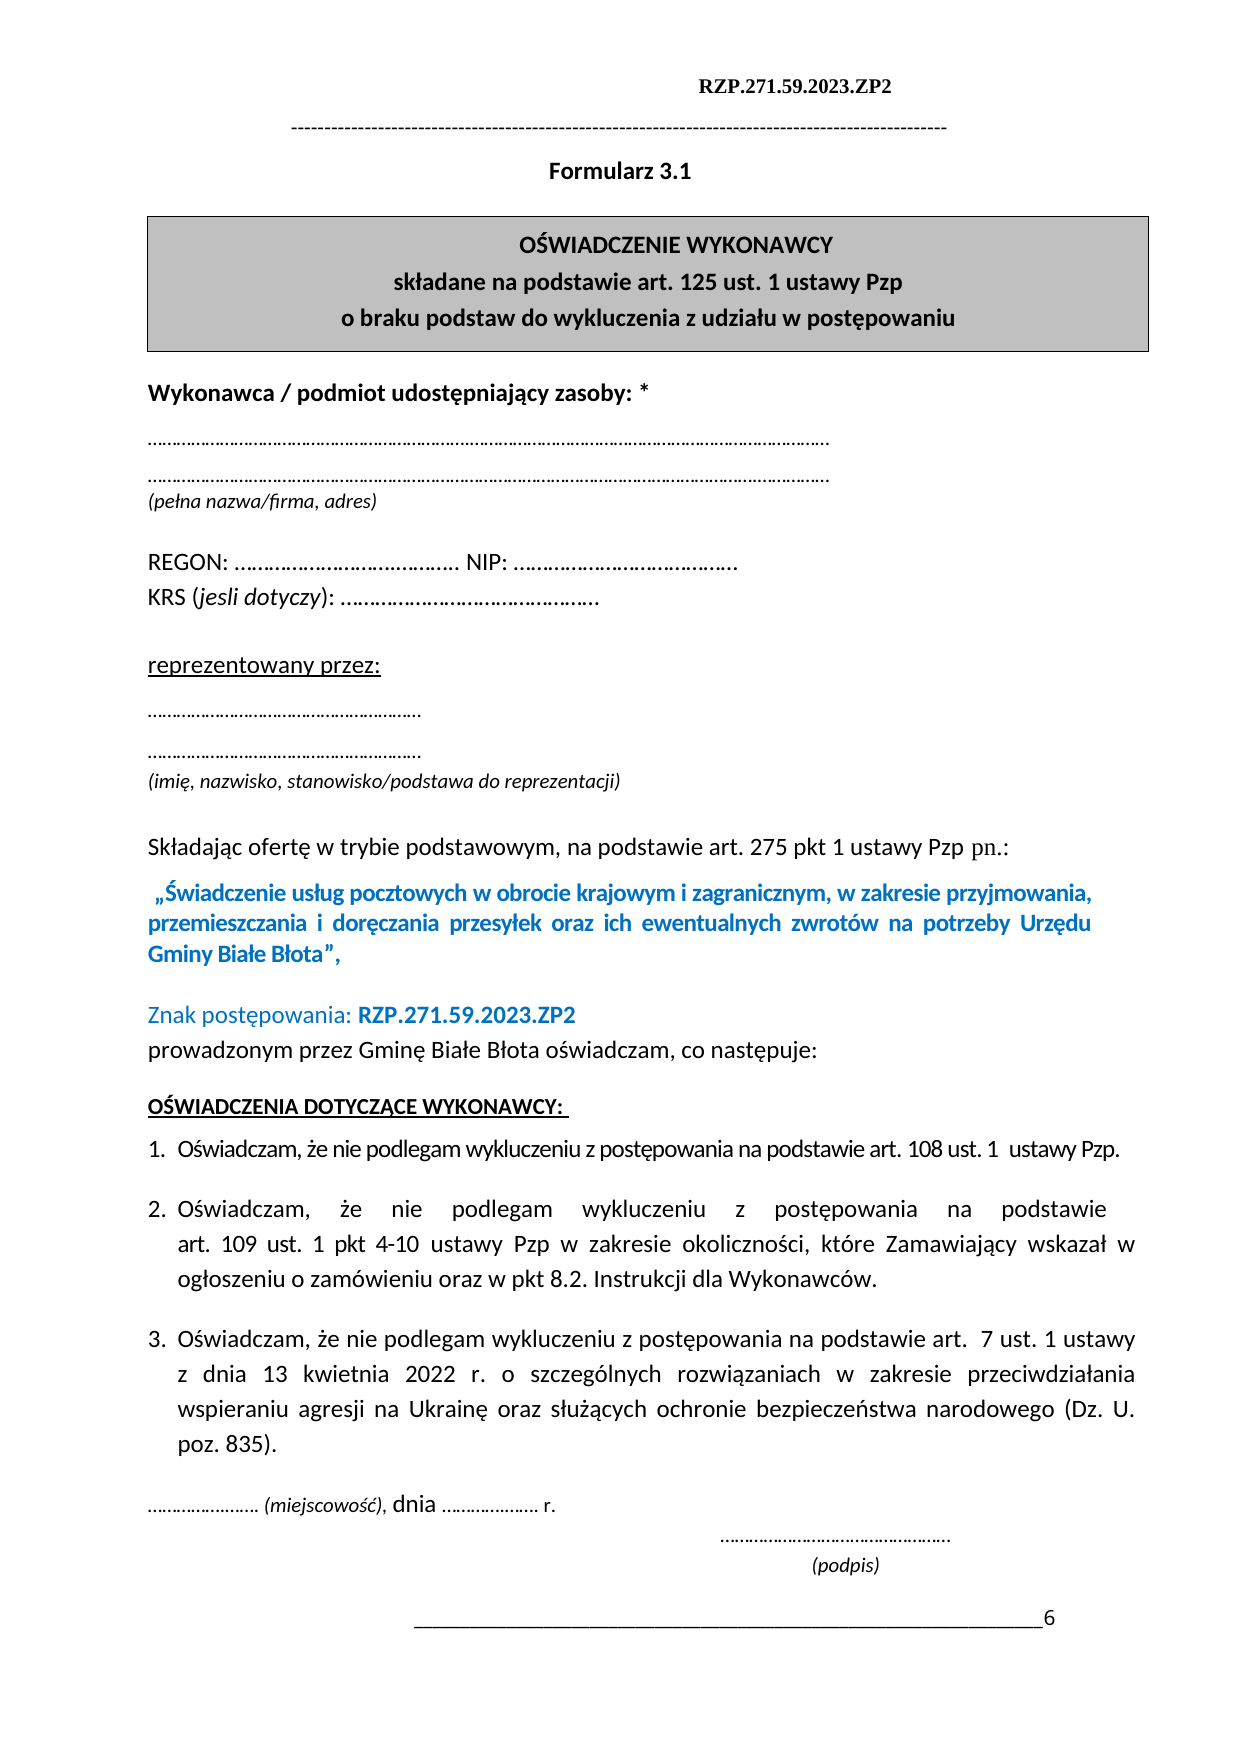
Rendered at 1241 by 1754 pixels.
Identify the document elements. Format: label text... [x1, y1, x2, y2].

text reprezentowany przez: [148, 649, 1137, 680]
text KRS (jesli dotyczy): ……………………………………… [148, 581, 1137, 612]
text ………………………………………… [148, 1523, 1137, 1548]
text Formularz 3.1 [148, 155, 1092, 185]
text (imię, nazwisko, stanowisko/podstawa do reprezentacji) [148, 768, 1137, 793]
text Wykonawca / podmiot udostępniający zasoby: * [148, 377, 1137, 408]
table_header OŚWIADCZENIE WYKONAWCY składane na podstawie art. 125 ust. 1 ustawy Pzp o braku podstaw do wykluczenia z udziału w postępowaniu [148, 217, 1148, 351]
text ………………………………………………… [148, 697, 1137, 722]
text Składając ofertę w trybie podstawowym, na podstawie art. 275 pkt 1 ustawy Pzp pn.: [148, 831, 1092, 862]
text (pełna nazwa/firma, adres) [148, 488, 1137, 513]
text ………………………………………………………….………………………………………………………………… [148, 425, 1137, 450]
text REGON: ……………………….……….. NIP: ………………………………… [148, 546, 1137, 577]
list Oświadczam, że nie podlegam wykluczeniu z postępowania na podstawie art. 109 ust. 1 pkt 4-10 ustawy Pzp w zakresie okoliczności, które Zamawiający wskazał w ogłoszeniu o zamówieniu oraz w pkt 8.2. Instrukcji dla Wykonawców. [148, 1193, 1137, 1293]
text (podpis) [738, 1552, 1137, 1577]
list Oświadczam, że nie podlegam wykluczeniu z postępowania na podstawie art. 7 ust. 1 ustawy z dnia 13 kwietnia 2022 r. o szczególnych rozwiązaniach w zakresie przeciwdziałania wspieraniu agresji na Ukrainę oraz służących ochronie bezpieczeństwa narodowego (Dz. U. poz. 835). [148, 1323, 1137, 1458]
text ……………………………………………………………………………………………………………….…………… [148, 463, 1137, 488]
text „Świadczenie usług pocztowych w obrocie krajowym i zagranicznym, w zakresie przyjmowania, przemieszczania i doręczania przesyłek oraz ich ewentualnych zwrotów na potrzeby Urzędu Gminy Białe Błota”, [148, 877, 1092, 968]
text ………………………………………………… [148, 739, 1137, 764]
list Oświadczam, że nie podlegam wykluczeniu z postępowania na podstawie art. 108 ust. 1 ustawy Pzp. [148, 1133, 1137, 1163]
text Znak postępowania: RZP.271.59.2023.ZP2 [148, 999, 1092, 1029]
text …………….……. (miejscowość), dnia ………….……. r. [148, 1488, 1137, 1518]
text prowadzonym przez Gminę Białe Błota oświadczam, co następuje: [148, 1034, 1137, 1064]
text OŚWIADCZENIA DOTYCZĄCE WYKONAWCY: [148, 1092, 1137, 1120]
